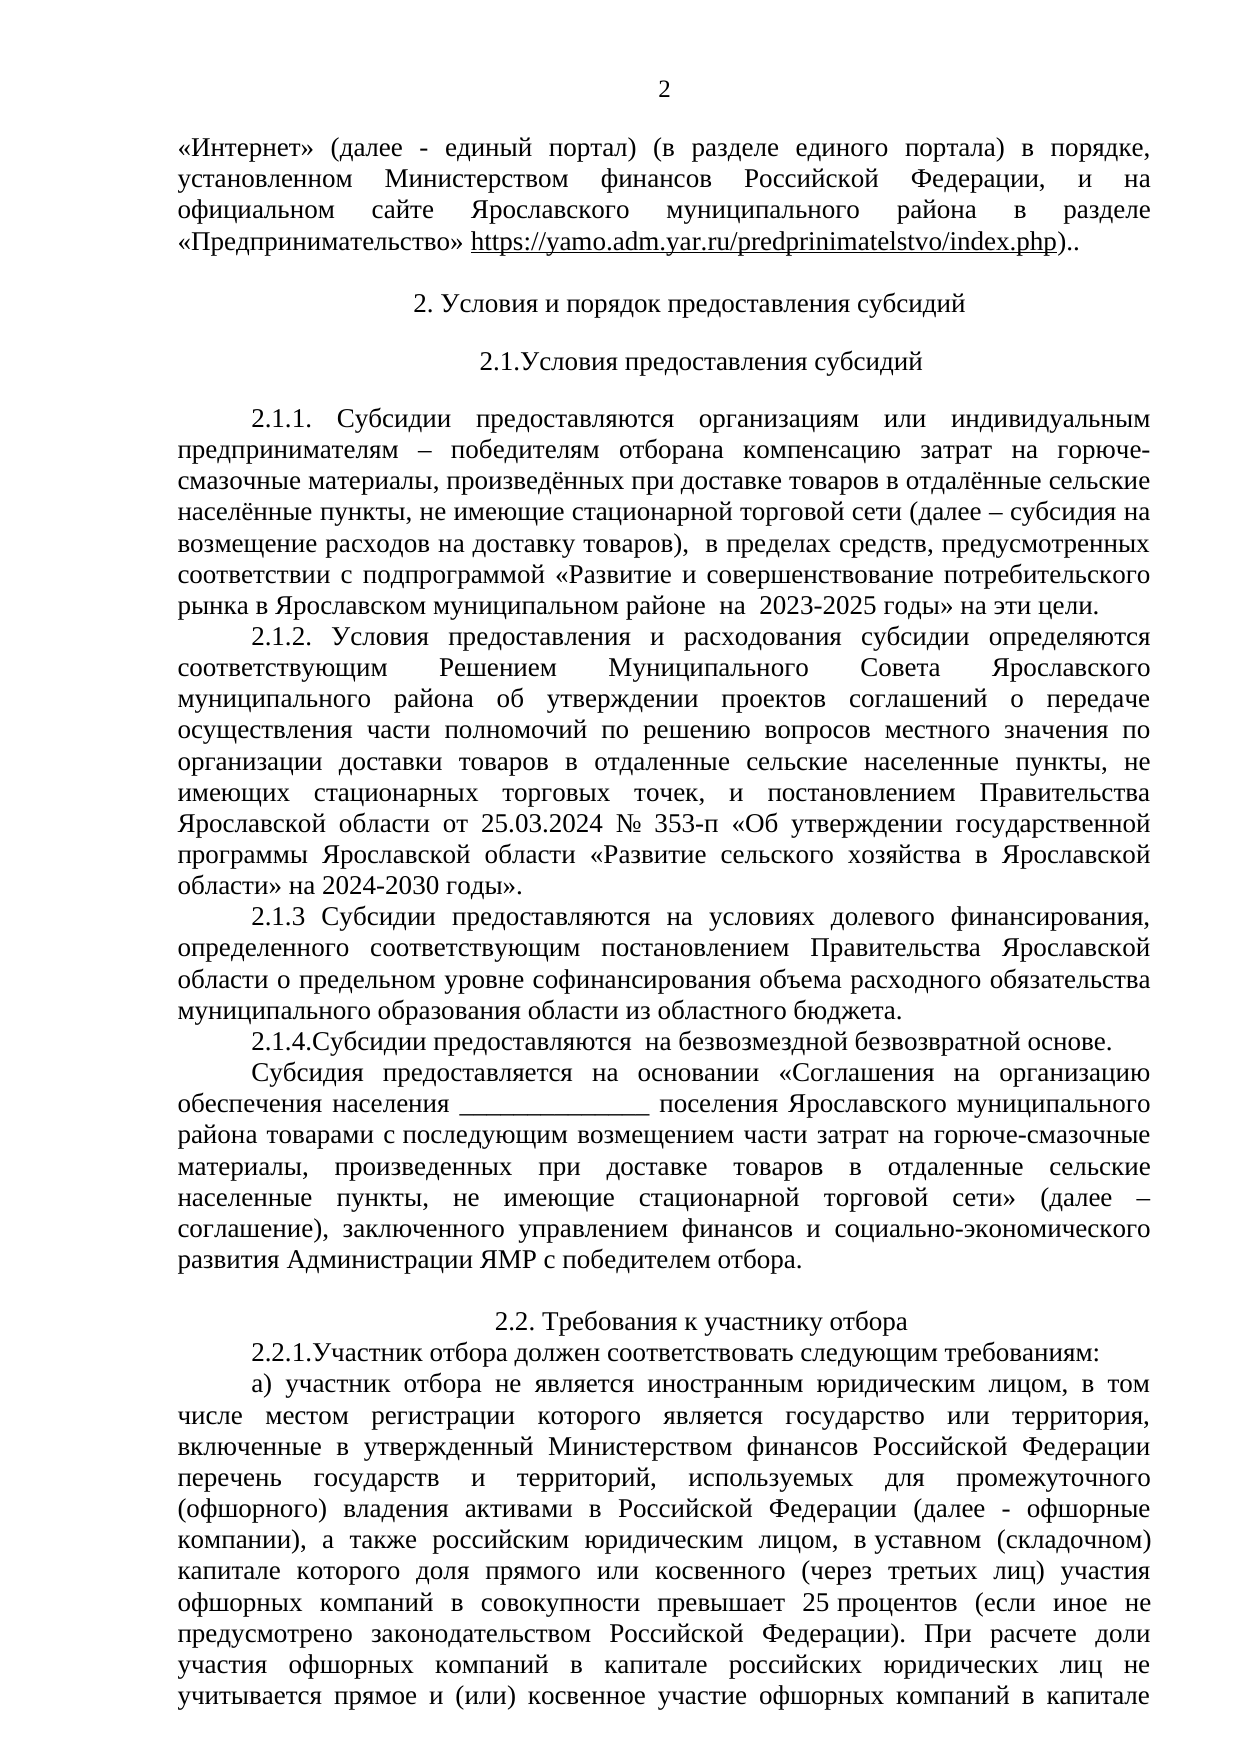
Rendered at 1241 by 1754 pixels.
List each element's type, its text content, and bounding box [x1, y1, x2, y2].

text 2. Условия и порядок предоставления субсидий [227, 287, 1152, 318]
text 2.1.Условия предоставления субсидий [177, 344, 1152, 376]
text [177, 131, 1152, 256]
text Субсидия предоставляется на основании «Соглашения на организацию обеспечения населения ______________ поселения Ярославского муниципального района товарами с последующим возмещением части затрат на горюче-смазочные материалы, произведенных при доставке товаров в отдаленные сельские населенные пункты, не имеющие стационарной торговой сети» (далее – соглашение), заключенного управлением финансов и социально-экономического развития Администрации ЯМР с победителем отбора. [177, 1056, 1152, 1274]
text 2.1.4.Субсидии предоставляются на безвозмездной безвозвратной основе. [177, 1025, 1152, 1056]
text 2.2.1.Участник отбора должен соответствовать следующим требованиям: [177, 1336, 1152, 1368]
text 2.1.2. Условия предоставления и расходования субсидии определяются соответствующим Решением Муниципального Совета Ярославского муниципального района об утверждении проектов соглашений о передаче осуществления части полномочий по решению вопросов местного значения по организации доставки товаров в отдаленные сельские населенные пункты, не имеющих стационарных торговых точек, и постановлением Правительства Ярославской области от 25.03.2024 № 353-п «Об утверждении государственной программы Ярославской области «Развитие сельского хозяйства в Ярославской области» на 2024-2030 годы». [177, 620, 1152, 900]
text 2.1.3 Субсидии предоставляются на условиях долевого финансирования, определенного соответствующим постановлением Правительства Ярославской области о предельном уровне софинансирования объема расходного обязательства муниципального образования области из областного бюджета. [177, 900, 1152, 1025]
text 2.1.1. Субсидии предоставляются организациям или индивидуальным предпринимателям – победителям отборана компенсацию затрат на горюче-смазочные материалы, произведённых при доставке товаров в отдалённые сельские населённые пункты, не имеющие стационарной торговой сети (далее – субсидия на возмещение расходов на доставку товаров), в пределах средств, предусмотренных соответствии с подпрограммой «Развитие и совершенствование потребительского рынка в Ярославском муниципальном районе на 2023-2025 годы» на эти цели. [177, 402, 1152, 620]
text 2.2. Требования к участнику отбора [177, 1305, 1152, 1336]
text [177, 1368, 1152, 1710]
